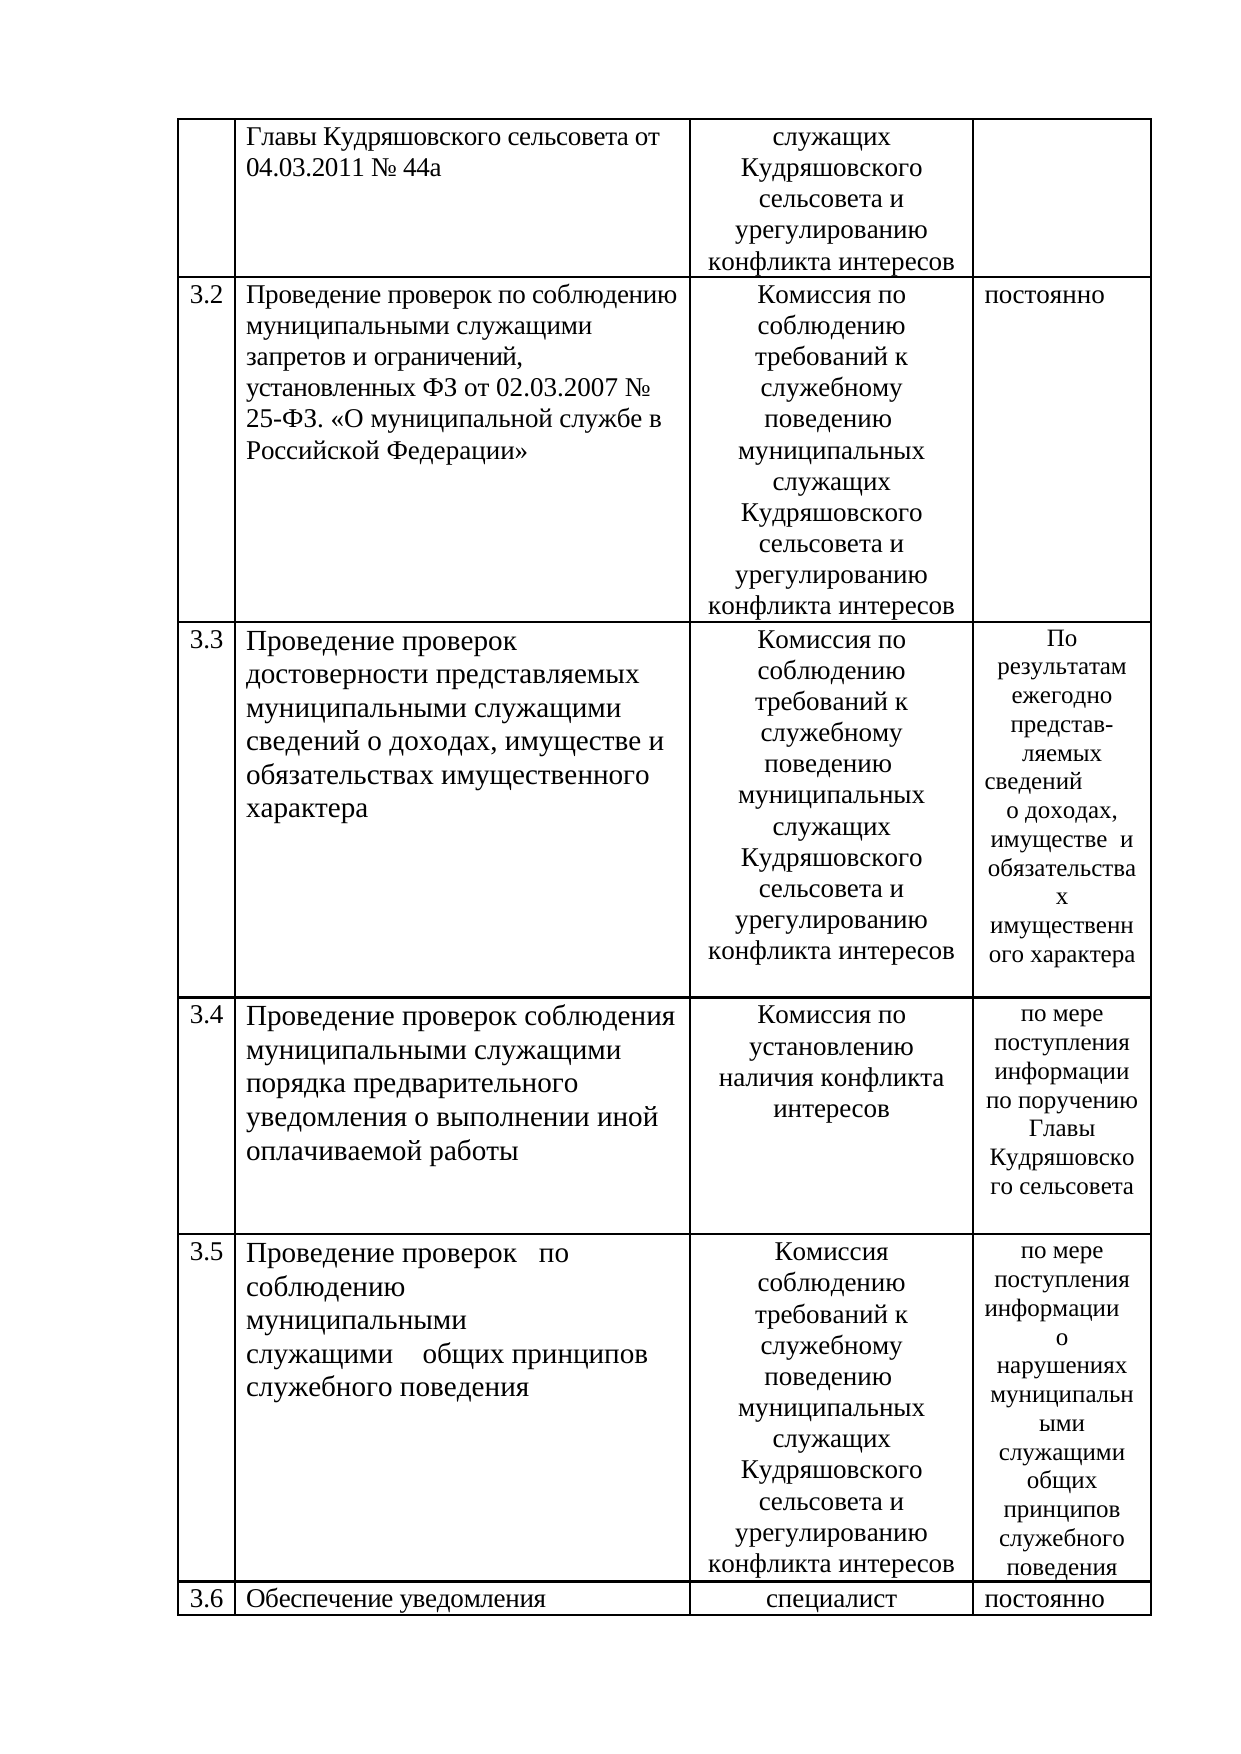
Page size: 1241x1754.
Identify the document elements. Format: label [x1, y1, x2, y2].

table_header [179, 120, 234, 276]
table_header [691, 120, 972, 276]
table_header [691, 278, 972, 621]
table_header [974, 1583, 1150, 1614]
table_header [179, 999, 234, 1233]
table_header [236, 1583, 689, 1614]
table_header [974, 1235, 1150, 1580]
table_header [691, 1583, 972, 1614]
table_header [179, 278, 234, 621]
table_header [236, 999, 689, 1233]
table_header [974, 623, 1150, 996]
table_header [691, 999, 972, 1233]
table_header [179, 1235, 234, 1580]
table_header [179, 623, 234, 996]
table_header [236, 278, 689, 621]
table_header [236, 1235, 689, 1580]
table_header [974, 999, 1150, 1233]
table_header [691, 623, 972, 996]
table_header [179, 1583, 234, 1614]
table_header [974, 120, 1150, 276]
table_header [236, 120, 689, 276]
table_header [236, 623, 689, 996]
table_header [691, 1235, 972, 1580]
table_header [974, 278, 1150, 621]
